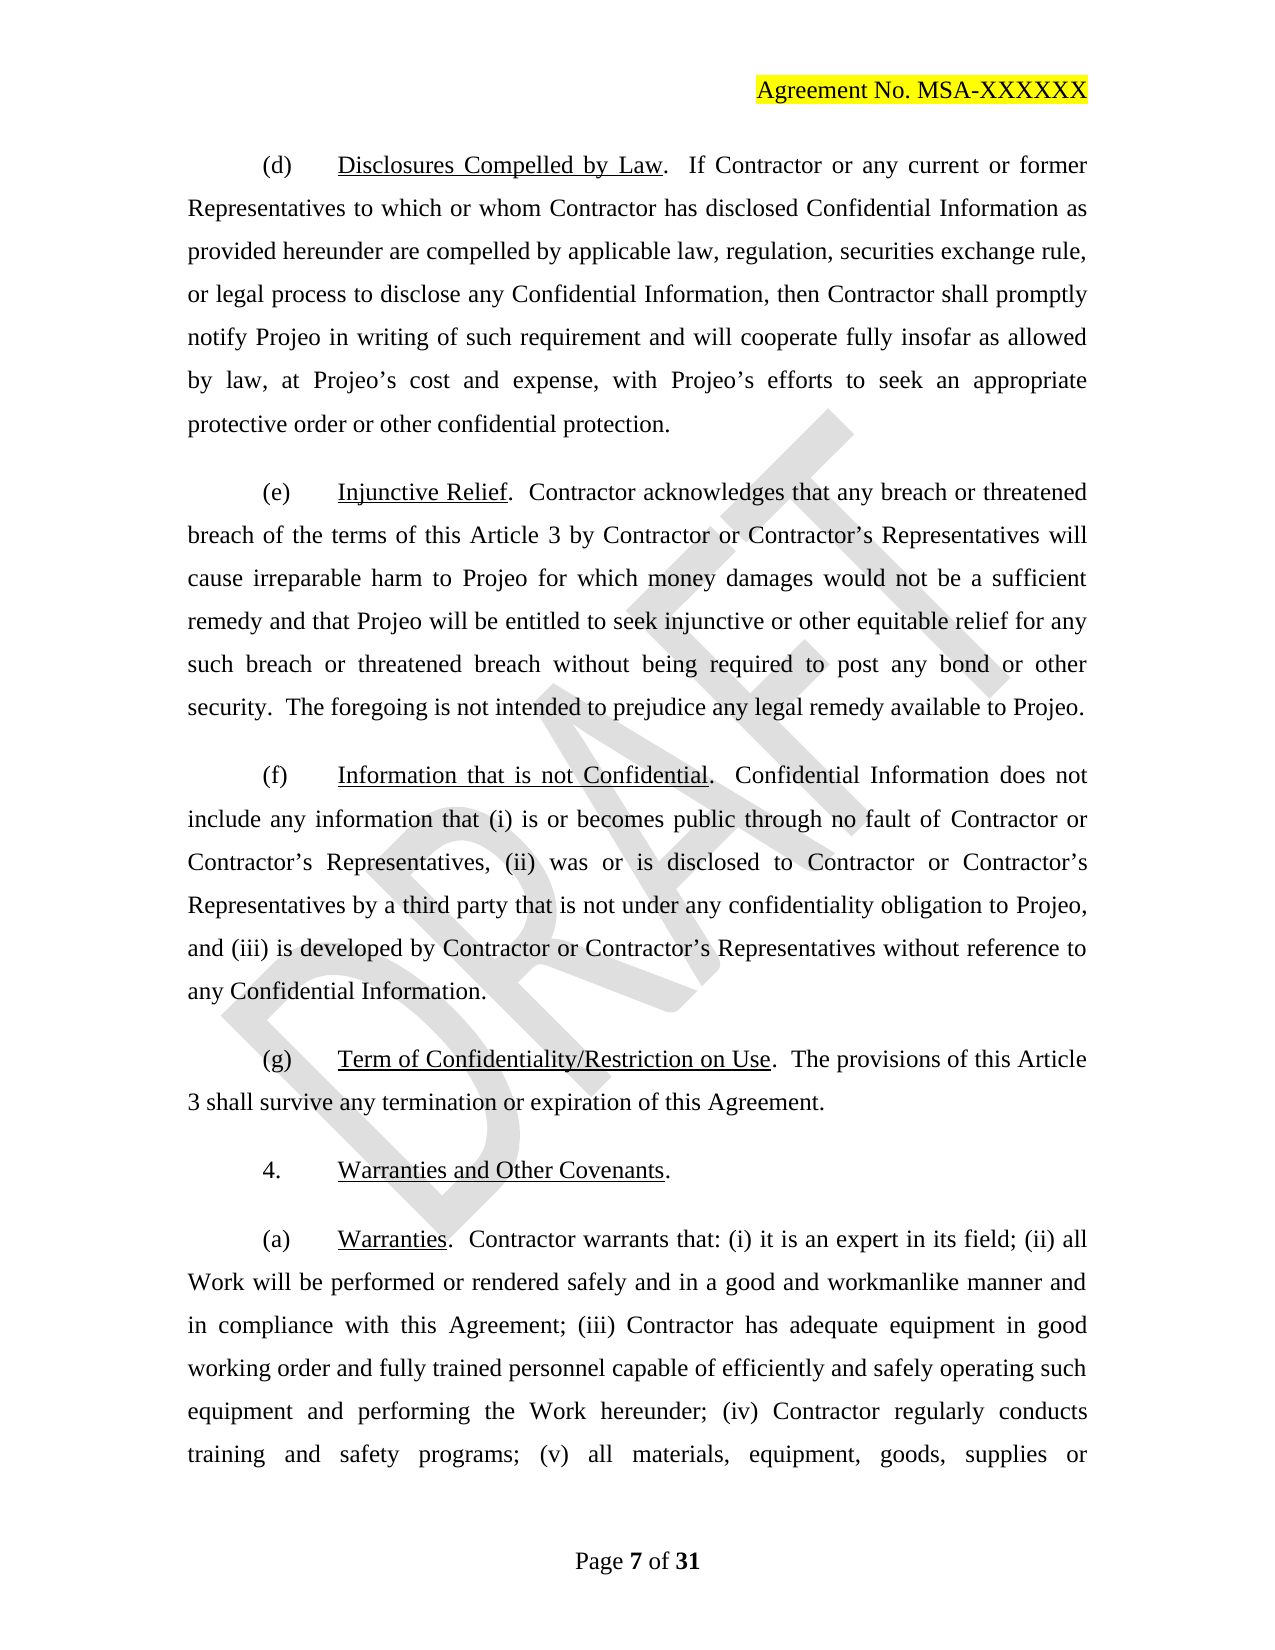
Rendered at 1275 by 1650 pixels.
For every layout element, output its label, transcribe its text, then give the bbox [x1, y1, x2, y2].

subtitle Injunctive Relief. Contractor acknowledges that any breach or threatened breach of the terms of this Article 3 by Contractor or Contractor’s Representatives will cause irreparable harm to Projeo for which money damages would not be a sufficient remedy and that Projeo will be entitled to seek injunctive or other equitable relief for any such breach or threatened breach without being required to post any bond or other security. The foregoing is not intended to prejudice any legal remedy available to Projeo. [187, 477, 1087, 721]
subtitle Warranties and Other Covenants. [187, 1156, 1087, 1184]
subtitle Disclosures Compelled by Law. If Contractor or any current or former Representatives to which or whom Contractor has disclosed Confidential Information as provided hereunder are compelled by applicable law, regulation, securities exchange rule, or legal process to disclose any Confidential Information, then Contractor shall promptly notify Projeo in writing of such requirement and will cooperate fully insofar as allowed by law, at Projeo’s cost and expense, with Projeo’s efforts to seek an appropriate protective order or other confidential protection. [187, 150, 1087, 437]
subtitle Term of Confidentiality/Restriction on Use. The provisions of this Article 3 shall survive any termination or expiration of this Agreement. [187, 1044, 1087, 1116]
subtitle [187, 1224, 1087, 1468]
subtitle Information that is not Confidential. Confidential Information does not include any information that (i) is or becomes public through no fault of Contractor or Contractor’s Representatives, (ii) was or is disclosed to Contractor or Contractor’s Representatives by a third party that is not under any confidentiality obligation to Projeo, and (iii) is developed by Contractor or Contractor’s Representatives without reference to any Confidential Information. [187, 761, 1087, 1005]
